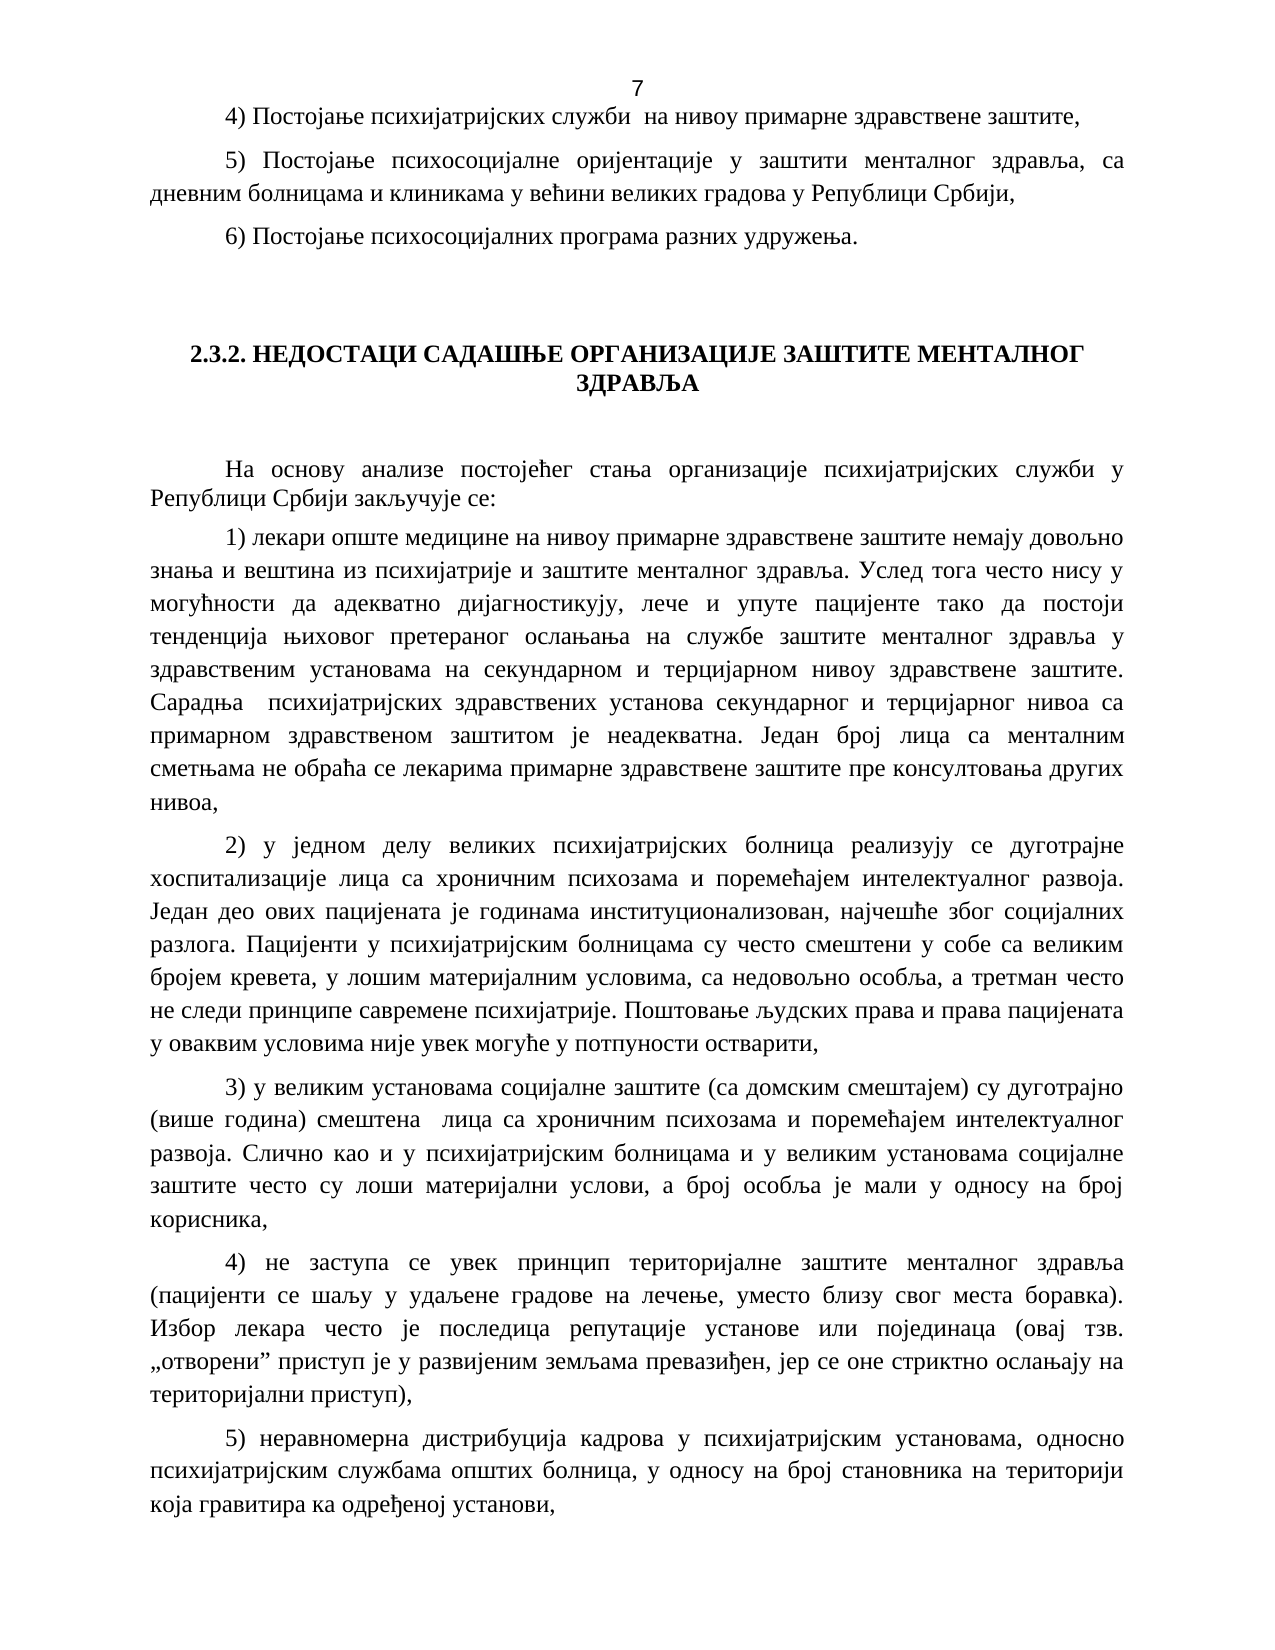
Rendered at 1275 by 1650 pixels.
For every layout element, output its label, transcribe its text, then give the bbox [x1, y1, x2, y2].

text 6) Постојање психосоцијалних програма разних удружења. [150, 221, 1125, 250]
text На основу анализе постојећег стања организације психијатријских служби у Републици Србији закључује се: [150, 454, 1125, 512]
text 5) Постојање психосоцијалне оријентације у заштити менталног здравља, са дневним болницама и клиникама у већини великих градова у Републици Србији, [150, 145, 1125, 207]
text 4) Постојање психијатријских служби на нивоу примарне здравствене заштите, [150, 101, 1125, 130]
text 4) не заступа се увек принцип територијалне заштите менталног здравља (пацијенти се шаљу у удаљене градове на лечење, уместо близу свог места боравка). Избор лекара често је последица репутације установе или појединаца (овај тзв. „отворени” приступ је у развијеним земљама превазиђен, јер се оне стриктно ослањају на територијални приступ), [150, 1247, 1125, 1408]
text 3) у великим установама социјалне заштите (са домским смештајем) су дуготрајно (више година) смештена лица са хроничним психозама и поремећајем интелектуалног развоја. Слично као и у психијатријским болницама и у великим установама социјалне заштите често су лоши материјални услови, а број особља је мали у односу на број корисника, [150, 1072, 1125, 1232]
text 2.3.2. Недостаци садашње организације заштите менталног здравља [150, 339, 1125, 397]
text 5) неравномерна дистрибуција кадрова у психијатријским установама, односно психијатријским службама општих болница, у односу на број становника на територији која гравитира ка одређеној установи, [150, 1423, 1125, 1517]
text 2) у једном делу великих психијатријских болница реализују се дуготрајне хоспитализације лица са хроничним психозама и поремећајем интелектуалног развоја. Један део ових пацијената је годинама институционализован, најчешће због социјалних разлога. Пацијенти у психијатријским болницама су често смештени у собе са великим бројем кревета, у лошим материјалним условима, са недовољно особља, а третман често не следи принципе савремене психијатрије. Поштовање људских права и права пацијената у оваквим условима није увек могуће у потпуности остварити, [150, 830, 1125, 1057]
text 1) лекари опште медицине на нивоу примарне здравствене заштите немају довољно знања и вештина из психијатрије и заштите менталног здравља. Услед тога често нису у могућности да адекватно дијагностикују, лече и упуте пацијенте тако да постоји тенденција њиховог претераног ослањања на службе заштите менталног здравља у здравственим установама на секундарном и терцијарном нивоу здравствене заштите. Сарадња психијатријских здравствених установа секундарног и терцијарног нивоа са примарном здравственом заштитом је неадекватна. Један број лица са менталним сметњама не обраћа се лекарима примарне здравствене заштите пре консултовања других нивоа, [150, 522, 1125, 815]
